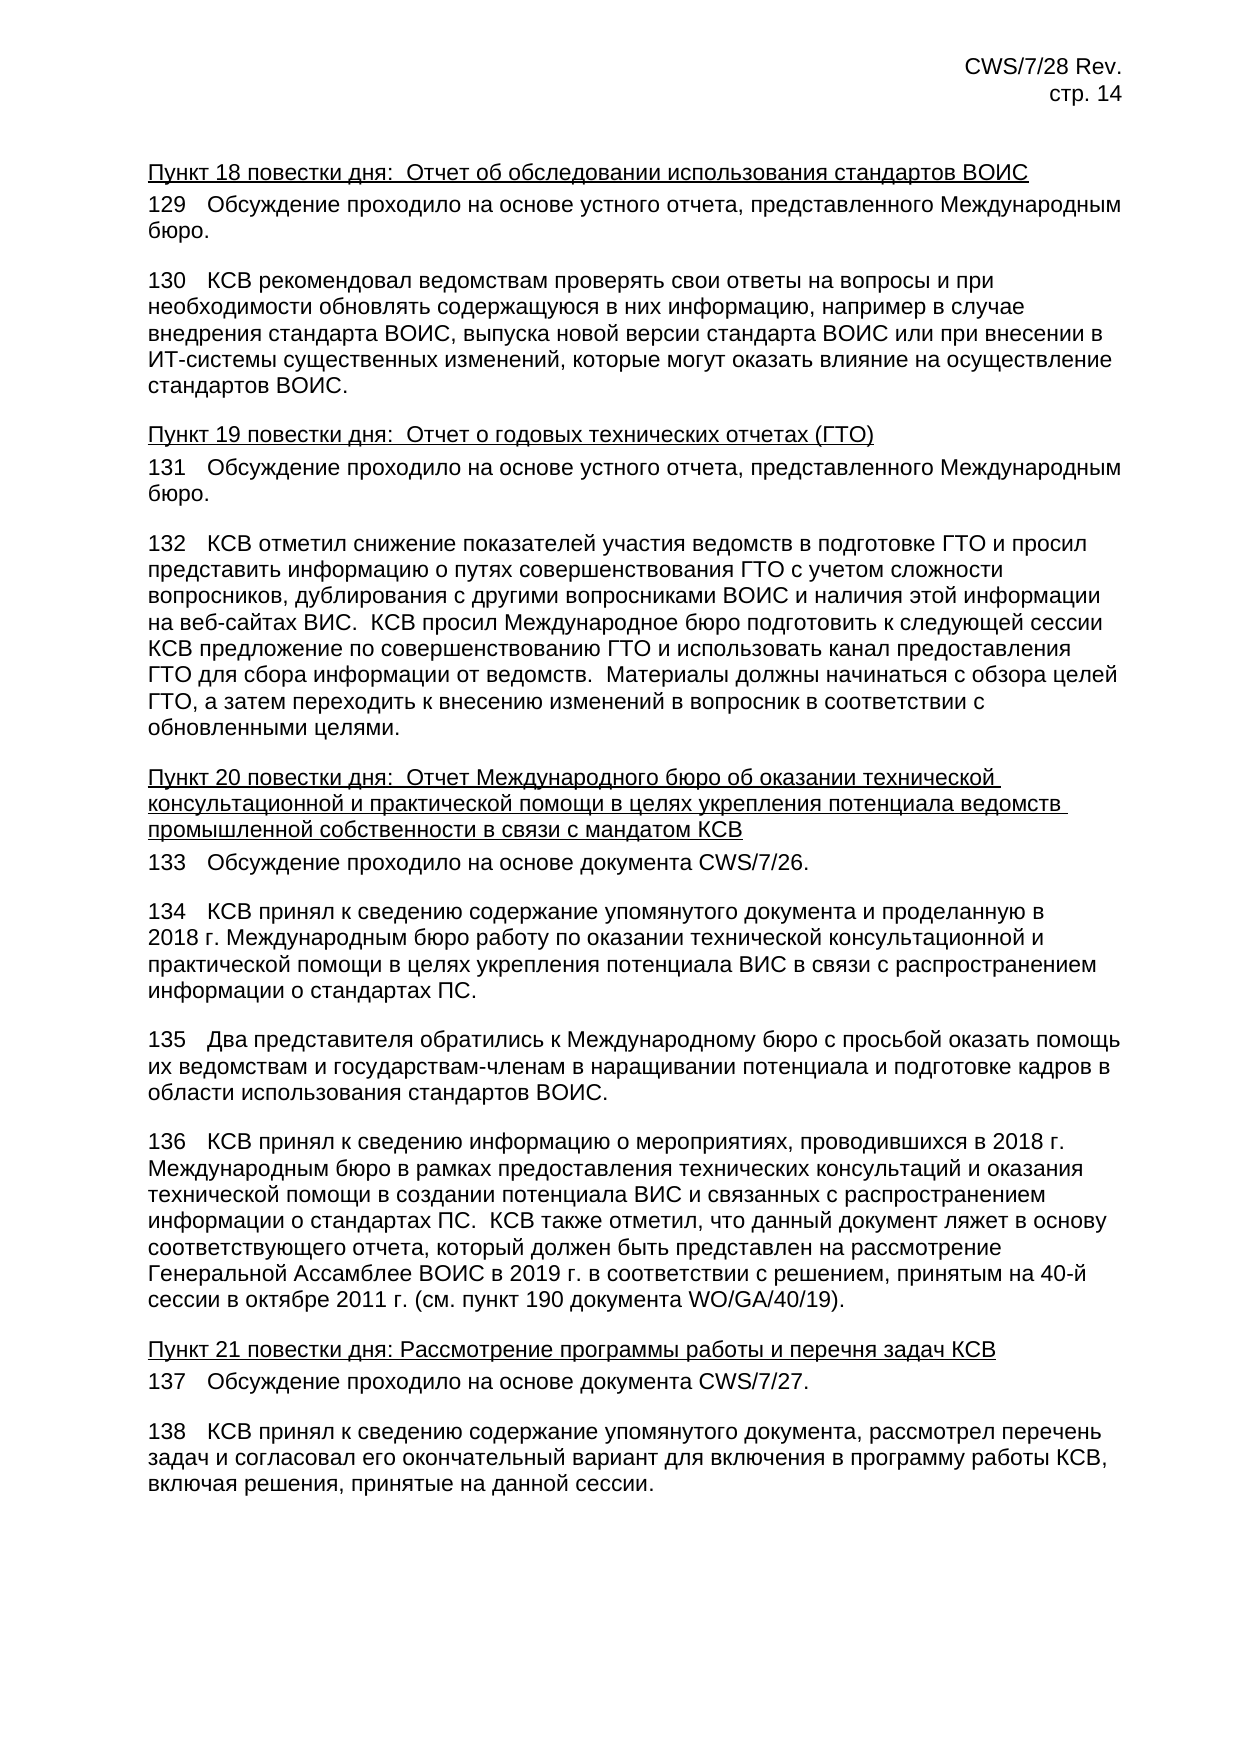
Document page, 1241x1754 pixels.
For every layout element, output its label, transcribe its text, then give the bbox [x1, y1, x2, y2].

text Обсуждение проходило на основе документа CWS/7/27. [148, 1368, 1122, 1395]
text Обсуждение проходило на основе устного отчета, представленного Международным бюро. [148, 454, 1122, 507]
text КСВ отметил снижение показателей участия ведомств в подготовке ГТО и просил представить информацию о путях совершенствования ГТО с учетом сложности вопросников, дублирования с другими вопросниками ВОИС и наличия этой информации на веб-сайтах ВИС. КСВ просил Международное бюро подготовить к следующей сессии КСВ предложение по совершенствованию ГТО и использовать канал предоставления ГТО для сбора информации от ведомств. Материалы должны начинаться с обзора целей ГТО, а затем переходить к внесению изменений в вопросник в соответствии с обновленными целями. [148, 530, 1122, 741]
subtitle Пункт 18 повестки дня: Отчет об обследовании использования стандартов ВОИС [148, 158, 1122, 185]
subtitle Пункт 20 повестки дня: Отчет Международного бюро об оказании технической консультационной и практической помощи в целях укрепления потенциала ведомств промышленной собственности в связи с мандатом КСВ [148, 763, 1122, 842]
text Два представителя обратились к Международному бюро с просьбой оказать помощь их ведомствам и государствам-членам в наращивании потенциала и подготовке кадров в области использования стандартов ВОИС. [148, 1026, 1122, 1105]
text КСВ принял к сведению содержание упомянутого документа и проделанную в 2018 г. Международным бюро работу по оказании технической консультационной и практической помощи в целях укрепления потенциала ВИС в связи с распространением информации о стандартах ПС. [148, 898, 1122, 1003]
subtitle Пункт 21 повестки дня: Рассмотрение программы работы и перечня задач КСВ [148, 1336, 1122, 1362]
text КСВ принял к сведению информацию о мероприятиях, проводившихся в 2018 г. Международным бюро в рамках предоставления технических консультаций и оказания технической помощи в создании потенциала ВИС и связанных с распространением информации о стандартах ПС. КСВ также отметил, что данный документ ляжет в основу соответствующего отчета, который должен быть представлен на рассмотрение Генеральной Ассамблее ВОИС в 2019 г. в соответствии с решением, принятым на 40-й сессии в октябре 2011 г. (см. пункт 190 документа WO/GA/40/19). [148, 1128, 1122, 1313]
text КСВ принял к сведению содержание упомянутого документа, рассмотрел перечень задач и согласовал его окончательный вариант для включения в программу работы КСВ, включая решения, принятые на данной сессии. [148, 1418, 1122, 1497]
text Обсуждение проходило на основе документа CWS/7/26. [148, 849, 1122, 875]
text Обсуждение проходило на основе устного отчета, представленного Международным бюро. [148, 191, 1122, 244]
text КСВ рекомендовал ведомствам проверять свои ответы на вопросы и при необходимости обновлять содержащуюся в них информацию, например в случае внедрения стандарта ВОИС, выпуска новой версии стандарта ВОИС или при внесении в ИТ-системы существенных изменений, которые могут оказать влияние на осуществление стандартов ВОИС. [148, 267, 1122, 398]
subtitle Пункт 19 повестки дня: Отчет о годовых технических отчетах (ГТО) [148, 421, 1122, 448]
